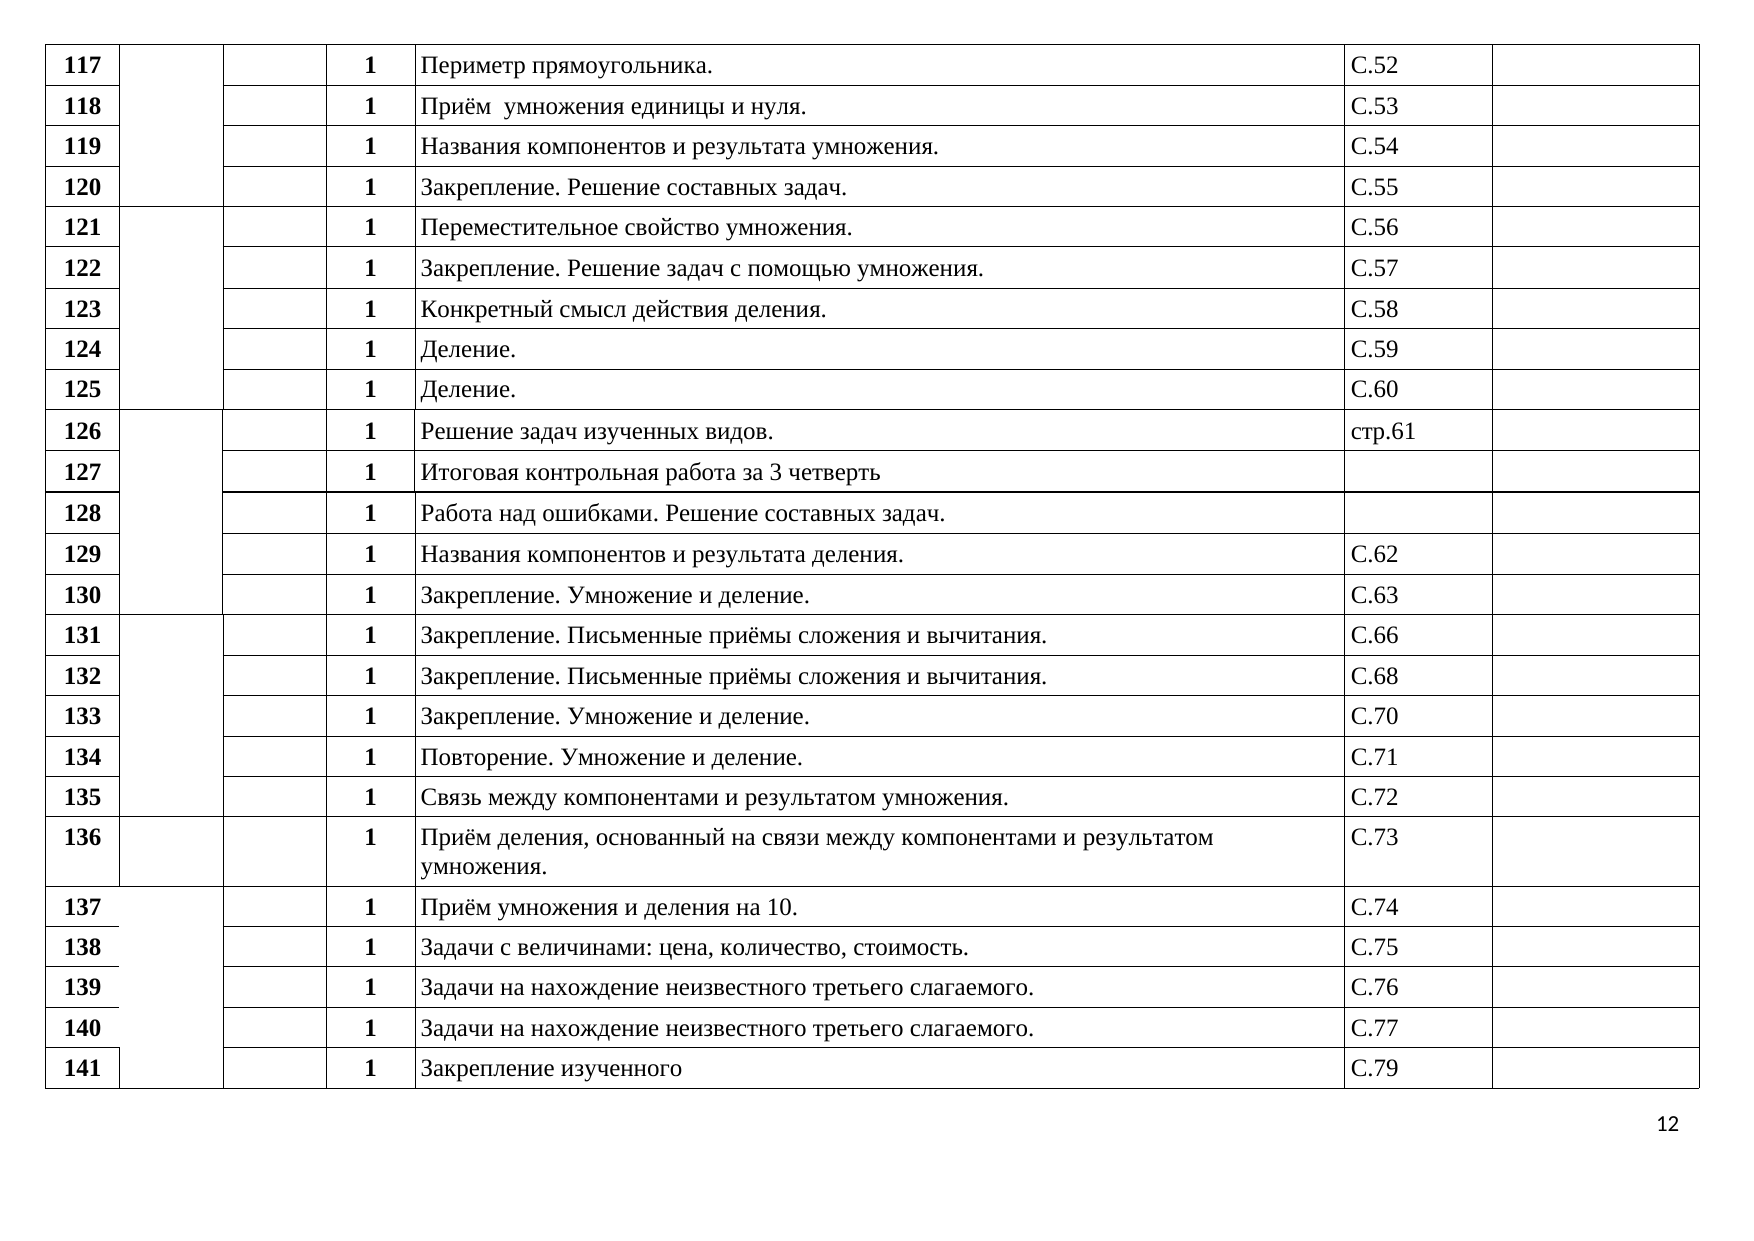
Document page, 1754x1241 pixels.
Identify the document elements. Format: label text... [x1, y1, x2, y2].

table_cell [120, 817, 223, 886]
table_cell Связь между компонентами и результатом умножения. [416, 777, 1344, 816]
table_cell [224, 329, 326, 368]
table_cell 118 [46, 86, 119, 125]
table_cell С.75 [1345, 927, 1492, 966]
table_cell 141 [46, 1048, 119, 1088]
table_cell [1493, 927, 1699, 966]
table_cell [1493, 45, 1699, 85]
table_cell [1493, 615, 1699, 655]
table_cell Закрепление. Умножение и деление. [416, 575, 1344, 614]
table_cell [224, 45, 326, 85]
table_cell 125 [46, 370, 119, 409]
table_cell [1493, 967, 1699, 1007]
table_cell [1345, 451, 1492, 491]
table_cell Закрепление. Письменные приёмы сложения и вычитания. [416, 615, 1344, 655]
table_cell С.60 [1345, 370, 1492, 409]
table_cell [224, 737, 326, 776]
table_cell С.71 [1345, 737, 1492, 776]
table_cell С.77 [1345, 1008, 1492, 1047]
table_cell 135 [46, 777, 119, 816]
table_cell С.55 [1345, 167, 1492, 206]
table_cell [223, 451, 326, 491]
table_cell [1493, 247, 1699, 288]
table_cell [223, 575, 326, 614]
table_cell 131 [46, 615, 119, 655]
table_cell [224, 656, 326, 695]
table_cell [120, 410, 222, 614]
table_cell 133 [46, 696, 119, 736]
table_cell 119 [46, 126, 119, 166]
table_cell Повторение. Умножение и деление. [416, 737, 1344, 776]
table_cell [224, 167, 326, 206]
table_cell [1493, 493, 1699, 533]
table_cell 123 [46, 289, 119, 328]
table_cell Закрепление. Решение задач с помощью умножения. [416, 247, 1344, 288]
table_cell 1 [327, 967, 415, 1007]
table_cell С.66 [1345, 615, 1492, 655]
table_cell [224, 967, 326, 1007]
table_cell [1493, 370, 1699, 409]
table_cell 126 [46, 410, 119, 450]
table_cell Названия компонентов и результата деления. [416, 534, 1344, 574]
table_cell Периметр прямоугольника. [416, 45, 1344, 85]
table_cell [224, 696, 326, 736]
table_cell 1 [327, 493, 415, 533]
table_cell [1493, 1008, 1699, 1047]
table_cell С.63 [1345, 575, 1492, 614]
table_cell 124 [46, 329, 119, 368]
table_cell Решение задач изученных видов. [415, 410, 1344, 450]
table_cell [224, 615, 326, 655]
table_cell 1 [327, 656, 415, 695]
table_cell С.56 [1345, 207, 1492, 246]
table_cell 1 [327, 45, 415, 85]
table_cell С.57 [1345, 247, 1492, 288]
table_cell 132 [46, 656, 119, 695]
table_cell 1 [327, 817, 415, 886]
table_cell [120, 45, 223, 206]
table_cell С.68 [1345, 656, 1492, 695]
table_cell Закрепление. Умножение и деление. [416, 696, 1344, 736]
table_cell [1493, 1048, 1699, 1088]
table_cell 1 [327, 410, 414, 450]
table_cell С.59 [1345, 329, 1492, 368]
table_cell 1 [327, 167, 415, 206]
table_cell С.54 [1345, 126, 1492, 166]
table_cell Приём умножения и деления на 10. [416, 887, 1344, 926]
table_cell 1 [327, 1048, 415, 1088]
table_cell 139 [46, 967, 119, 1007]
table_cell С.79 [1345, 1048, 1492, 1088]
table_cell [224, 1048, 326, 1088]
table_cell 1 [327, 247, 415, 288]
table_cell [223, 493, 326, 533]
table_cell [1493, 887, 1699, 926]
table_cell Задачи на нахождение неизвестного третьего слагаемого. [416, 967, 1344, 1007]
table_cell [1493, 656, 1699, 695]
table_cell 1 [327, 696, 415, 736]
table_cell [1493, 86, 1699, 125]
table_cell Закрепление. Письменные приёмы сложения и вычитания. [416, 656, 1344, 695]
table_cell 120 [46, 167, 119, 206]
table_cell 129 [46, 534, 119, 574]
table_cell [1493, 329, 1699, 368]
table_cell С.62 [1345, 534, 1492, 574]
table_cell [223, 410, 326, 450]
table_cell [1493, 777, 1699, 816]
table_cell [224, 777, 326, 816]
table_cell [1493, 126, 1699, 166]
table_cell Конкретный смысл действия деления. [416, 289, 1344, 328]
table_cell Приём умножения единицы и нуля. [416, 86, 1344, 125]
table_cell Закрепление. Решение составных задач. [416, 167, 1344, 206]
table_cell Деление. [416, 329, 1344, 368]
table_cell 140 [46, 1008, 119, 1047]
table_cell [224, 927, 326, 966]
table_cell Задачи на нахождение неизвестного третьего слагаемого. [416, 1008, 1344, 1047]
table_cell 1 [327, 615, 415, 655]
table_cell 130 [46, 575, 119, 614]
table_cell С.70 [1345, 696, 1492, 736]
table_cell 136 [46, 817, 119, 886]
table_cell [1493, 451, 1699, 491]
table_cell Переместительное свойство умножения. [416, 207, 1344, 246]
table_cell 122 [46, 247, 119, 288]
table_cell 1 [327, 329, 415, 368]
table_cell [120, 207, 223, 409]
table_cell [1493, 289, 1699, 328]
table_cell 1 [327, 887, 415, 926]
table_cell С.53 [1345, 86, 1492, 125]
table_cell 1 [327, 737, 415, 776]
table_cell 1 [327, 777, 415, 816]
table_cell 1 [327, 575, 415, 614]
table_cell [1493, 410, 1699, 450]
table_cell С.73 [1345, 817, 1492, 886]
table_cell 1 [327, 927, 415, 966]
table_cell [1493, 575, 1699, 614]
table_cell 1 [327, 126, 415, 166]
table_cell Итоговая контрольная работа за 3 четверть [415, 451, 1344, 491]
table_cell Деление. [416, 370, 1344, 409]
table_cell Названия компонентов и результата умножения. [416, 126, 1344, 166]
table_cell 117 [46, 45, 119, 85]
table_cell С.58 [1345, 289, 1492, 328]
table_cell [1493, 696, 1699, 736]
table_cell [1493, 737, 1699, 776]
table_cell 128 [46, 493, 119, 533]
table_cell 1 [327, 289, 415, 328]
table_cell [224, 817, 326, 886]
table_cell [224, 887, 326, 926]
table_cell С.76 [1345, 967, 1492, 1007]
table_cell 137 [46, 887, 119, 926]
table_cell 1 [327, 370, 415, 409]
table_cell [224, 126, 326, 166]
table_cell [1345, 493, 1492, 533]
table_cell С.74 [1345, 887, 1492, 926]
table_cell 1 [327, 1008, 415, 1047]
table_cell Закрепление изученного [416, 1048, 1344, 1088]
table_cell [1493, 817, 1699, 886]
table_cell [120, 1047, 223, 1088]
table_cell Работа над ошибками. Решение составных задач. [416, 493, 1344, 533]
table_cell [224, 289, 326, 328]
table_cell [224, 1008, 326, 1047]
table_cell [120, 615, 223, 816]
table_cell Задачи с величинами: цена, количество, стоимость. [416, 927, 1344, 966]
table_cell [1493, 167, 1699, 206]
table_cell 134 [46, 737, 119, 776]
table_cell 1 [327, 534, 415, 574]
table_cell [224, 247, 326, 288]
table_cell [224, 86, 326, 125]
table_cell 138 [46, 927, 119, 966]
table_cell 1 [327, 451, 414, 491]
table_cell стр.61 [1345, 410, 1492, 450]
table_cell 127 [46, 451, 119, 491]
table_cell 1 [327, 207, 415, 246]
table_cell 1 [327, 86, 415, 125]
table_cell С.72 [1345, 777, 1492, 816]
table_cell [224, 207, 326, 246]
table_cell Приём деления, основанный на связи между компонентами и результатом умножения. [416, 817, 1344, 886]
table_cell [1493, 207, 1699, 246]
table_cell [223, 534, 326, 574]
table_cell 121 [46, 207, 119, 246]
table_cell [1493, 534, 1699, 574]
table_cell [224, 370, 326, 409]
table_cell С.52 [1345, 45, 1492, 85]
